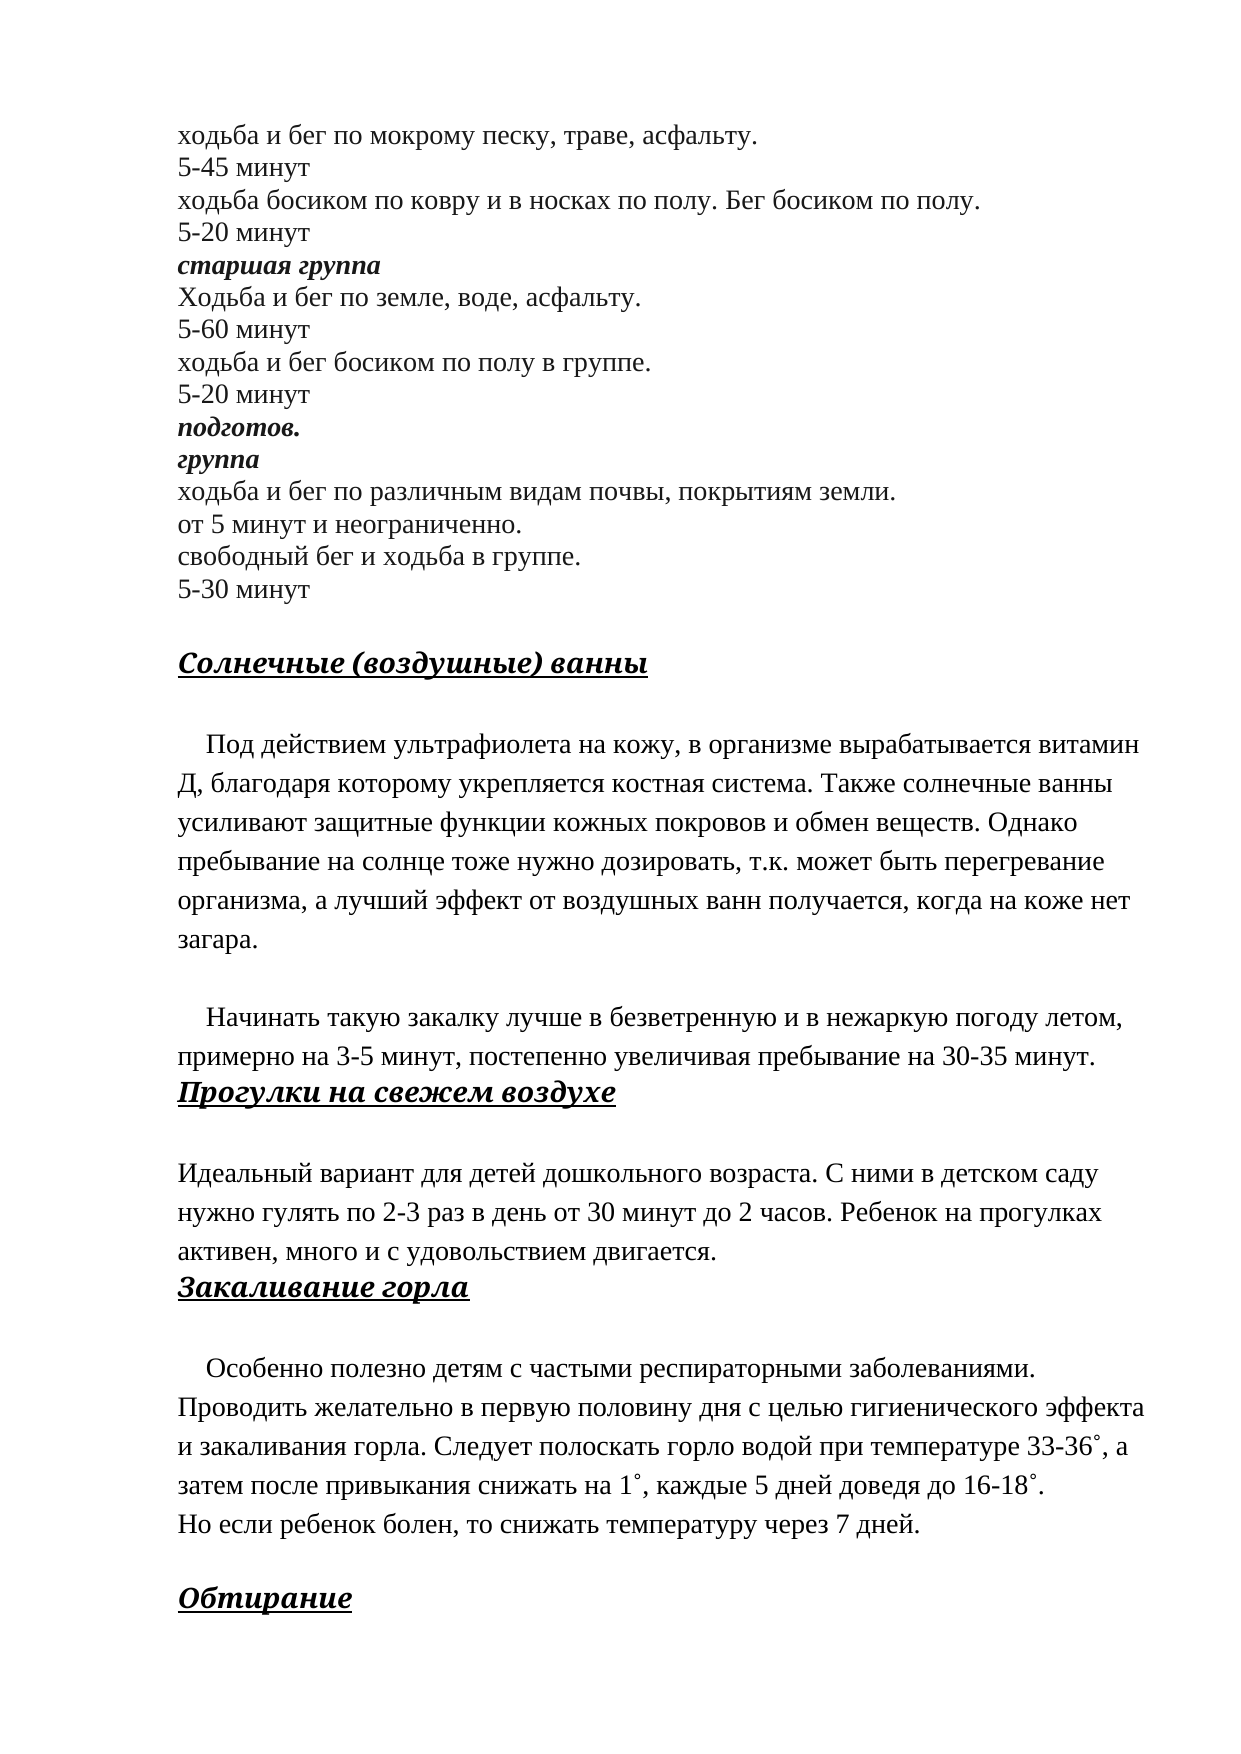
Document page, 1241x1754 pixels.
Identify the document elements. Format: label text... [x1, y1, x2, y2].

text Прогулки на свежем воздухе Идеальный вариант для детей дошкольного возраста. С ними в детском саду нужно гулять по 2-3 раз в день от 30 минут до 2 часов. Ребенок на прогулках активен, много и с удовольствием двигается. [177, 1072, 1152, 1266]
text 5-30 минут [177, 572, 1152, 604]
text ходьба и бег по различным видам почвы, покрытиям земли. [177, 474, 1152, 507]
text группа [177, 442, 1152, 474]
text 5-60 минут [177, 312, 1152, 345]
text Солнечные (воздушные) ванны Под действием ультрафиолета на кожу, в организме вырабатывается витамин Д, благодаря которому укрепляется костная система. Также солнечные ванны усиливают защитные функции кожных покровов и обмен веществ. Однако пребывание на солнце тоже нужно дозировать, т.к. может быть перегревание организма, а лучший эффект от воздушных ванн получается, когда на коже нет загара. Начинать такую закалку лучше в безветренную и в нежаркую погоду летом, примерно на 3-5 минут, постепенно увеличивая пребывание на 30-35 минут. [177, 643, 1152, 1072]
text 5-20 минут [177, 215, 1152, 248]
text свободный бег и ходьба в группе. [177, 539, 1152, 572]
text ходьба и бег босиком по полу в группе. [177, 345, 1152, 377]
text подготов. [177, 410, 1152, 442]
text от 5 минут и неограниченно. [177, 507, 1152, 539]
text Закаливание горла Особенно полезно детям с частыми респираторными заболеваниями. Проводить желательно в первую половину дня с целью гигиенического эффекта и закаливания горла. Следует полоскать горло водой при температуре 33-36˚, а затем после привыкания снижать на 1˚, каждые 5 дней доведя до 16-18˚. [177, 1266, 1152, 1500]
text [177, 1500, 1152, 1617]
text 5-20 минут [177, 377, 1152, 410]
text Ходьба и бег по земле, воде, асфальту. [177, 280, 1152, 312]
text 5-45 минут [177, 151, 1152, 183]
text старшая группа [177, 248, 1152, 280]
text ходьба босиком по ковру и в носках по полу. Бег босиком по полу. [177, 183, 1152, 215]
text ходьба и бег по мокрому песку, траве, асфальту. [177, 118, 1152, 151]
